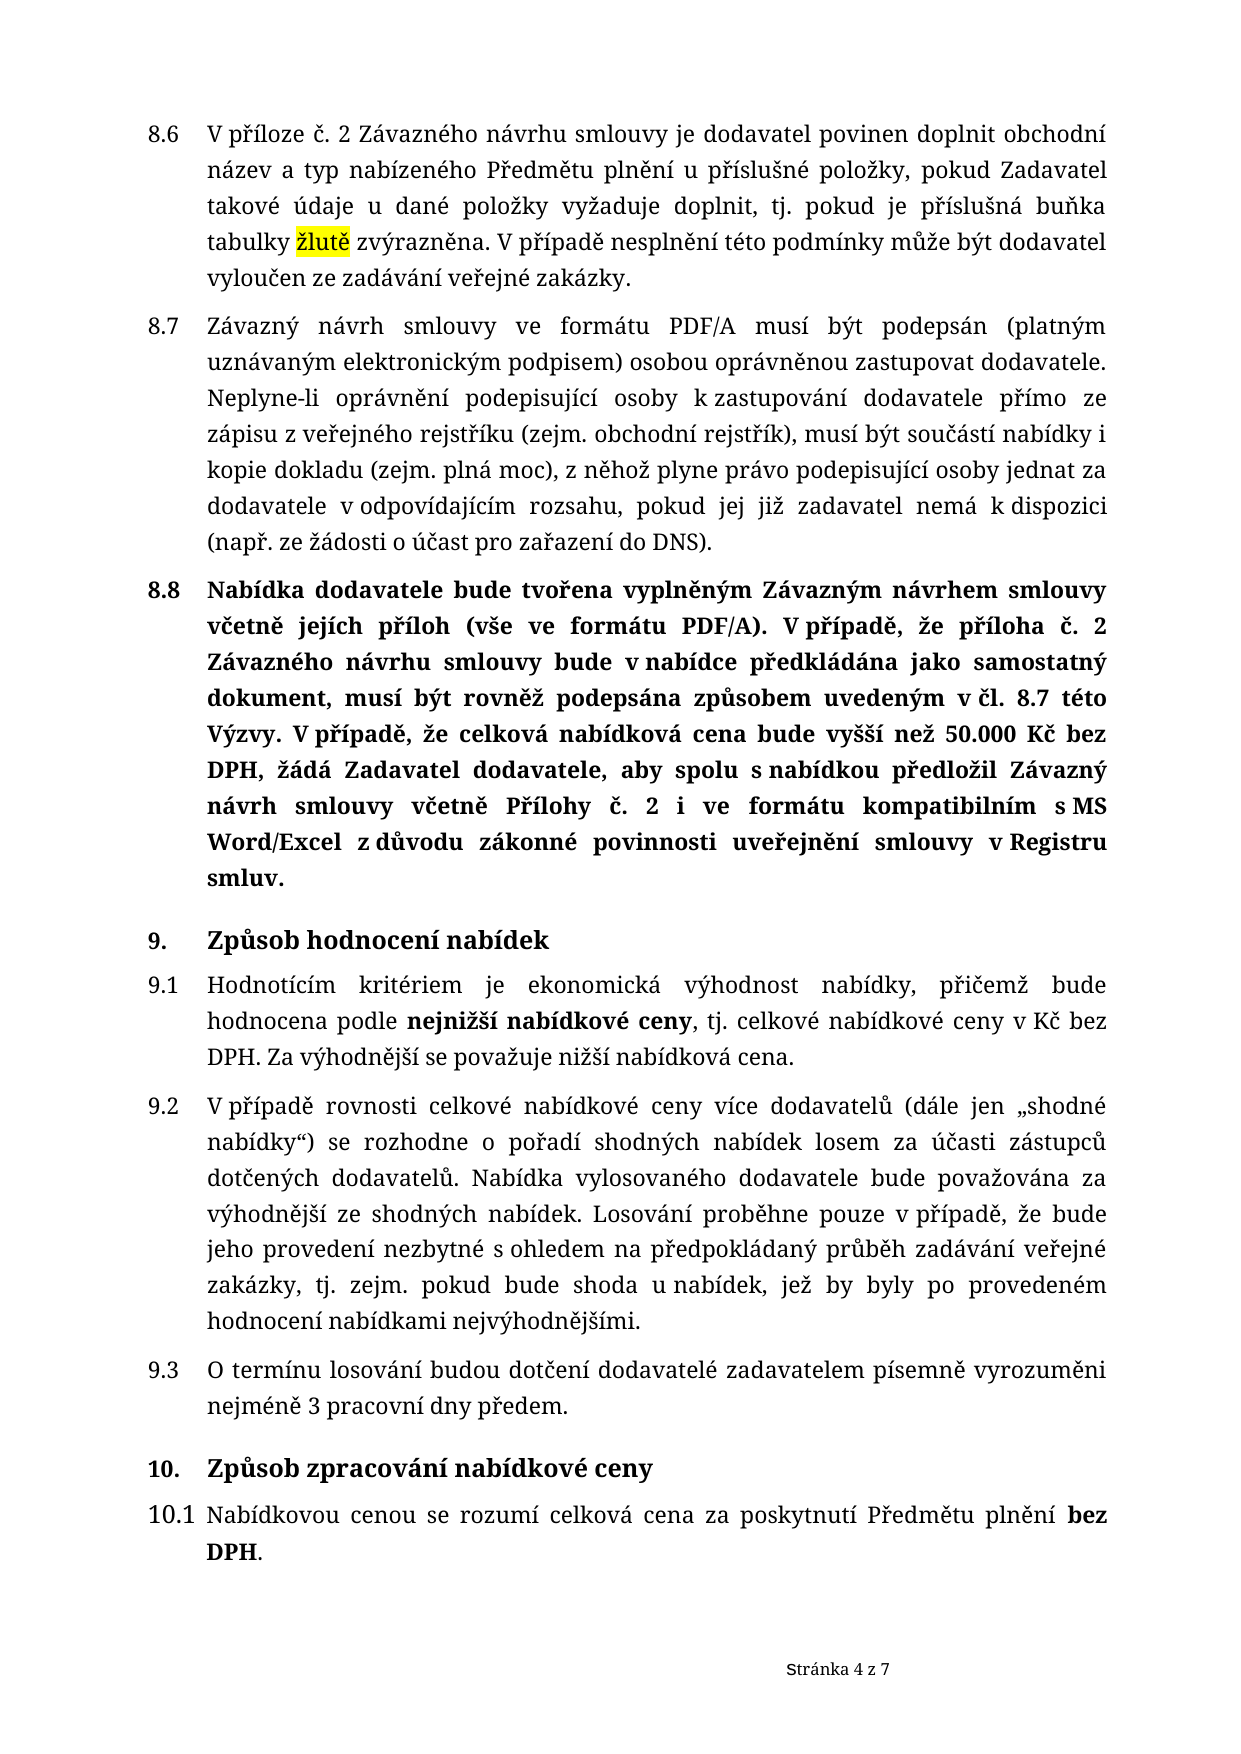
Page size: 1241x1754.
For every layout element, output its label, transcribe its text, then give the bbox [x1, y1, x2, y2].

list Nabídkovou cenou se rozumí celková cena za poskytnutí Předmětu plnění bez DPH. [148, 1497, 1107, 1567]
list Nabídka dodavatele bude tvořena vyplněným Závazným návrhem smlouvy včetně jejích příloh (vše ve formátu PDF/A). V případě, že příloha č. 2 Závazného návrhu smlouvy bude v nabídce předkládána jako samostatný dokument, musí být rovněž podepsána způsobem uvedeným v čl. 8.7 této Výzvy. V případě, že celková nabídková cena bude vyšší než 50.000 Kč bez DPH, žádá Zadavatel dodavatele, aby spolu s nabídkou předložil Závazný návrh smlouvy včetně Přílohy č. 2 i ve formátu kompatibilním s MS Word/Excel z důvodu zákonné povinnosti uveřejnění smlouvy v Registru smluv. [148, 574, 1107, 893]
subtitle Způsob zpracování nabídkové ceny [148, 1451, 1107, 1485]
list V případě rovnosti celkové nabídkové ceny více dodavatelů (dále jen „shodné nabídky“) se rozhodne o pořadí shodných nabídek losem za účasti zástupců dotčených dodavatelů. Nabídka vylosovaného dodavatele bude považována za výhodnější ze shodných nabídek. Losování proběhne pouze v případě, že bude jeho provedení nezbytné s ohledem na předpokládaný průběh zadávání veřejné zakázky, tj. zejm. pokud bude shoda u nabídek, jež by byly po provedeném hodnocení nabídkami nejvýhodnějšími. [148, 1090, 1107, 1337]
subtitle Způsob hodnocení nabídek [148, 923, 1107, 957]
list O termínu losování budou dotčení dodavatelé zadavatelem písemně vyrozuměni nejméně 3 pracovní dny předem. [148, 1354, 1107, 1421]
list Hodnotícím kritériem je ekonomická výhodnost nabídky, přičemž bude hodnocena podle nejnižší nabídkové ceny, tj. celkové nabídkové ceny v Kč bez DPH. Za výhodnější se považuje nižší nabídková cena. [148, 969, 1107, 1072]
list V příloze č. 2 Závazného návrhu smlouvy je dodavatel povinen doplnit obchodní název a typ nabízeného Předmětu plnění u příslušné položky, pokud Zadavatel takové údaje u dané položky vyžaduje doplnit, tj. pokud je příslušná buňka tabulky žlutě zvýrazněna. V případě nesplnění této podmínky může být dodavatel vyloučen ze zadávání veřejné zakázky. [148, 118, 1107, 293]
list Závazný návrh smlouvy ve formátu PDF/A musí být podepsán (platným uznávaným elektronickým podpisem) osobou oprávněnou zastupovat dodavatele. Neplyne-li oprávnění podepisující osoby k zastupování dodavatele přímo ze zápisu z veřejného rejstříku (zejm. obchodní rejstřík), musí být součástí nabídky i kopie dokladu (zejm. plná moc), z něhož plyne právo podepisující osoby jednat za dodavatele v odpovídajícím rozsahu, pokud jej již zadavatel nemá k dispozici (např. ze žádosti o účast pro zařazení do DNS). [148, 310, 1107, 557]
